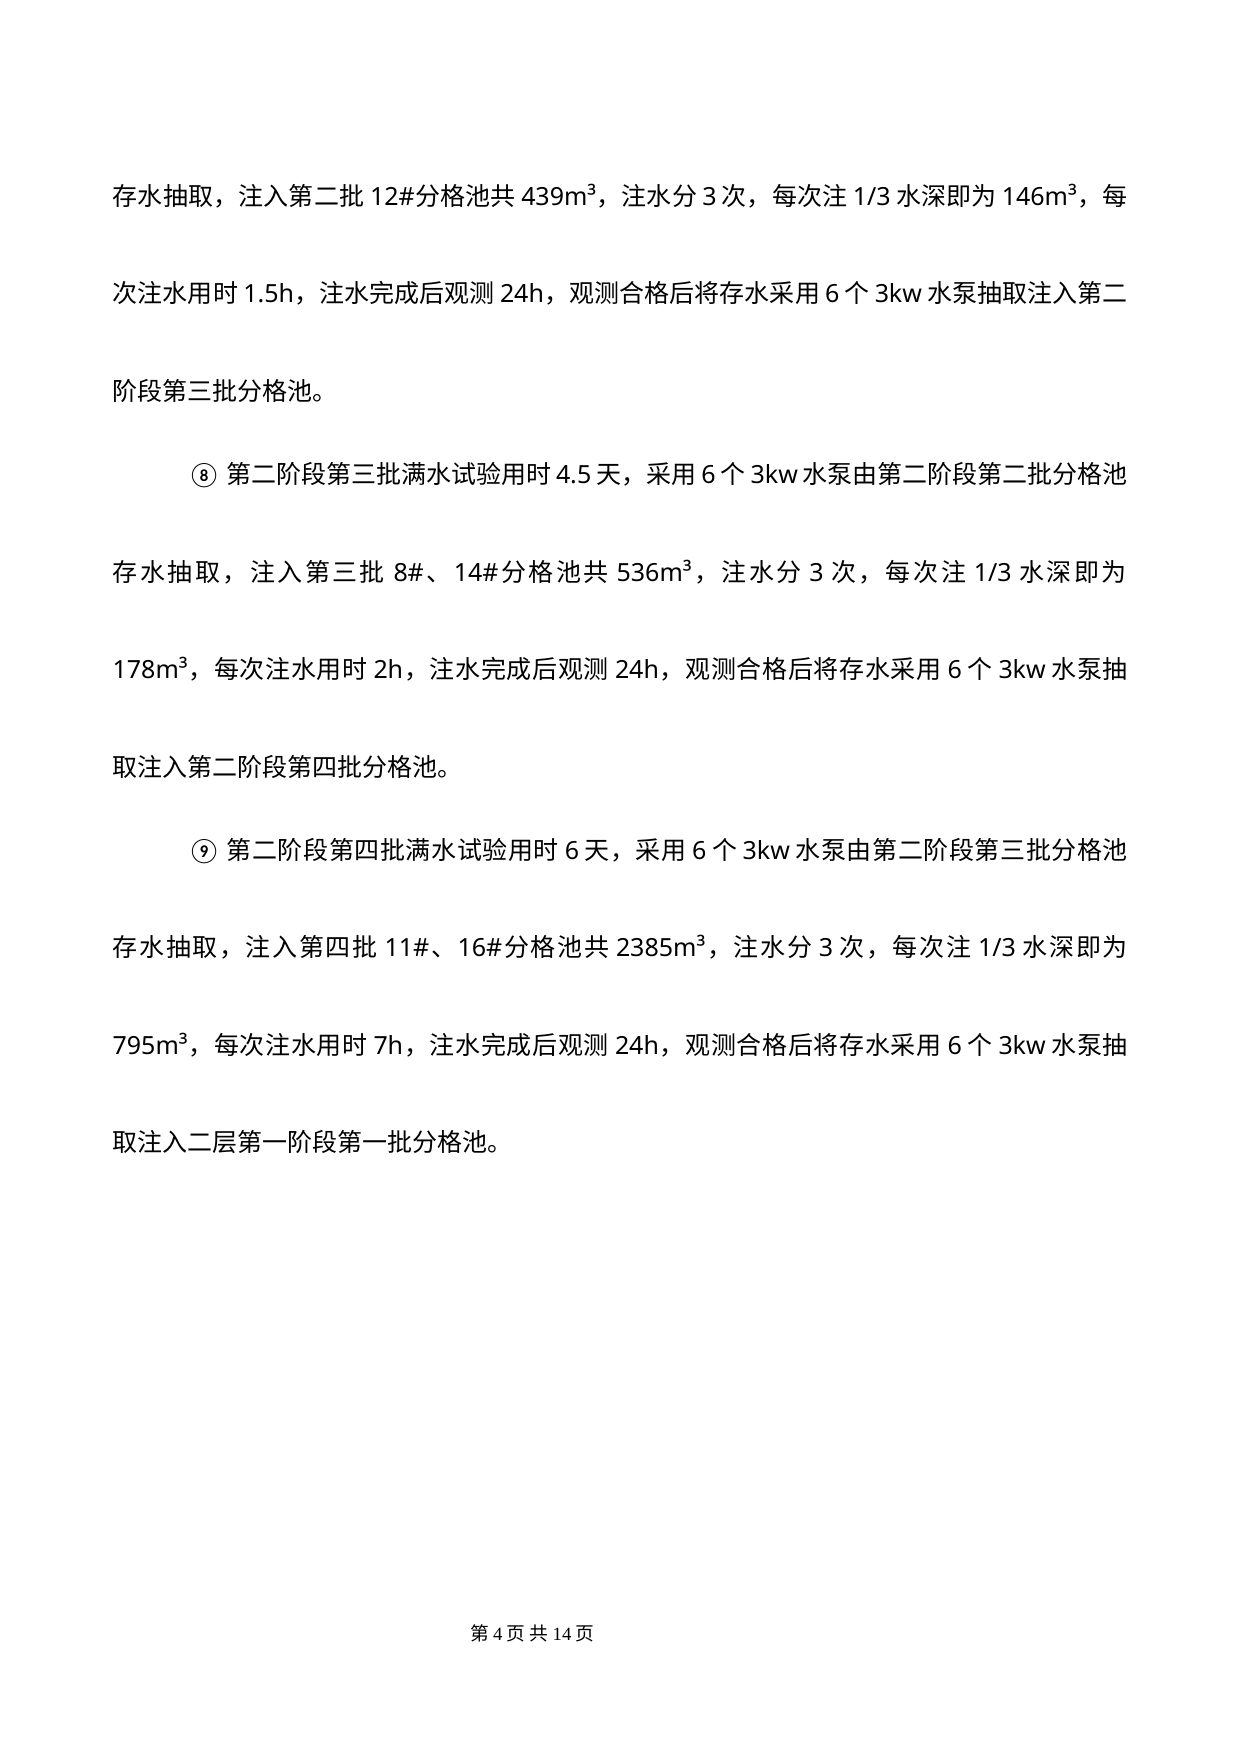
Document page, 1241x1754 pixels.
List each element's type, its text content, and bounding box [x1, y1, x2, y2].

list ⑧第二阶段第三批满水试验用时4.5天，采用6个3kw水泵由第二阶段第二批分格池存水抽取，注入第三批8#、14#分格池共536m³，注水分3次，每次注1/3水深即为178m³，每次注水用时2h，注水完成后观测24h，观测合格后将存水采用6个3kw水泵抽取注入第二阶段第四批分格池。 [112, 440, 1128, 798]
list ⑨第二阶段第四批满水试验用时6天，采用6个3kw水泵由第二阶段第三批分格池存水抽取，注入第四批11#、16#分格池共2385m³，注水分3次，每次注1/3水深即为795m³，每次注水用时7h，注水完成后观测24h，观测合格后将存水采用6个3kw水泵抽取注入二层第一阶段第一批分格池。 [112, 816, 1128, 1173]
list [112, 162, 1128, 422]
